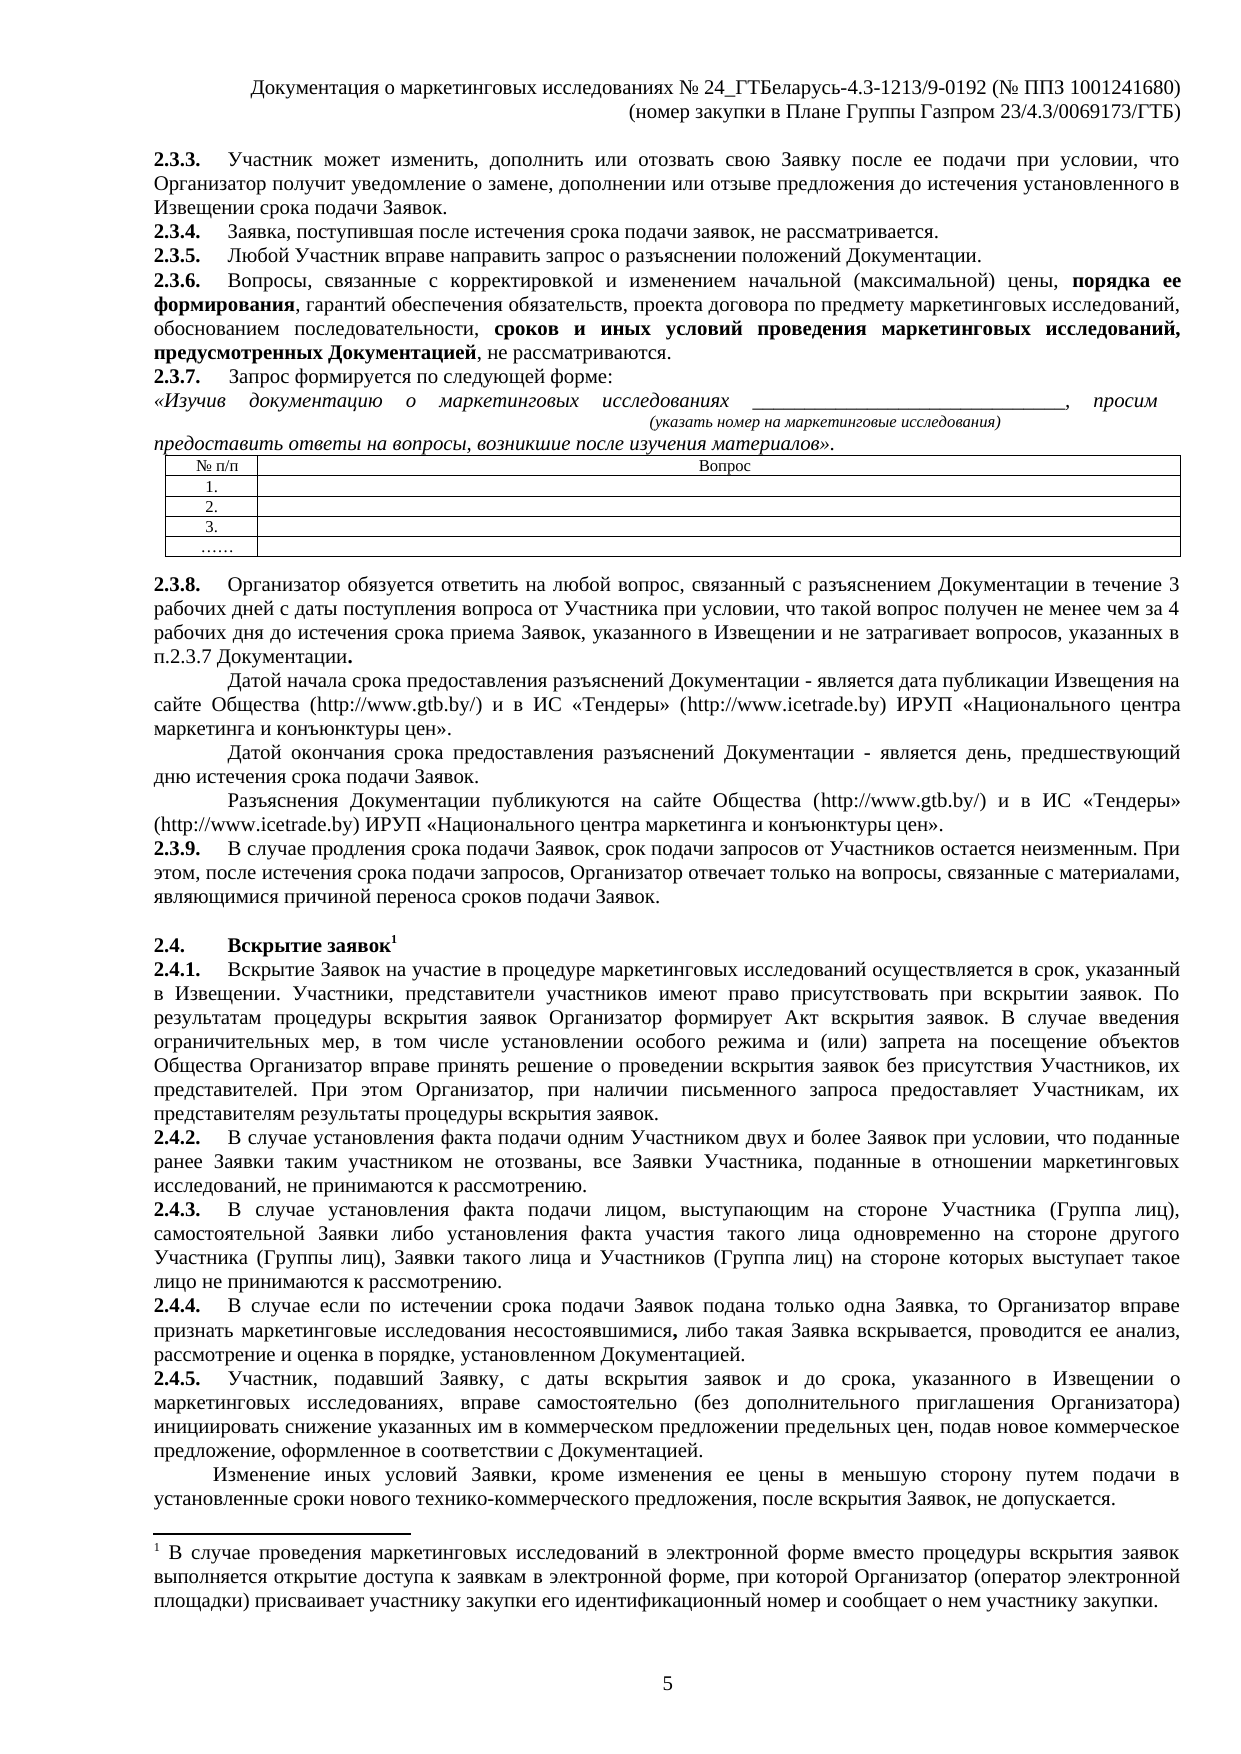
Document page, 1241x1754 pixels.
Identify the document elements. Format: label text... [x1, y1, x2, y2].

text Разъяснения Документации публикуются на сайте Общества (http://www.gtb.by/) и в ИС «Тендеры» (http://www.icetrade.by) ИРУП «Национального центра маркетинга и конъюнктуры цен». [153, 788, 1181, 836]
list Участник может изменить, дополнить или отозвать свою Заявку после ее подачи при условии, что Организатор получит уведомление о замене, дополнении или отзыве предложения до истечения установленного в Извещении срока подачи Заявок. [153, 147, 1181, 219]
text предоставить ответы на вопросы, возникшие после изучения материалов». [153, 431, 1181, 455]
text «Изучив документацию о маркетинговых исследованиях ______________________________, просим (указать номер на маркетинговые исследования) [153, 388, 1181, 431]
list Организатор обязуется ответить на любой вопрос, связанный с разъяснением Документации в течение 3 рабочих дней с даты поступления вопроса от Участника при условии, что такой вопрос получен не менее чем за 4 рабочих дня до истечения срока приема Заявок, указанного в Извещении и не затрагивает вопросов, указанных в п.2.3.7 Документации. [153, 572, 1181, 668]
text Датой начала срока предоставления разъяснений Документации - является дата публикации Извещения на сайте Общества (http://www.gtb.by/) и в ИС «Тендеры» (http://www.icetrade.by) ИРУП «Национального центра маркетинга и конъюнктуры цен». [153, 668, 1181, 740]
list Вскрытие заявок [153, 932, 1181, 957]
list Любой Участник вправе направить запрос о разъяснении положений Документации. [153, 243, 1181, 267]
list Заявка, поступившая после истечения срока подачи заявок, не рассматривается. [153, 219, 1181, 243]
text Изменение иных условий Заявки, кроме изменения ее цены в меньшую сторону путем подачи в установленные сроки нового технико-коммерческого предложения, после вскрытия Заявок, не допускается. [153, 1462, 1181, 1510]
list Вопросы, связанные с корректировкой и изменением начальной (максимальной) цены, порядка ее формирования, гарантий обеспечения обязательств, проекта договора по предмету маркетинговых исследований, обоснованием последовательности, сроков и иных условий проведения маркетинговых исследований, предусмотренных Документацией, не рассматриваются. [153, 267, 1181, 364]
table_header Вопрос [258, 456, 1180, 475]
list Участник, подавший Заявку, с даты вскрытия заявок и до срока, указанного в Извещении о маркетинговых исследованиях, вправе самостоятельно (без дополнительного приглашения Организатора) инициировать снижение указанных им в коммерческом предложении предельных цен, подав новое коммерческое предложение, оформленное в соответствии с Документацией. [153, 1366, 1181, 1462]
table_cell [258, 497, 1180, 516]
table_cell [258, 517, 1180, 536]
list Запрос формируется по следующей форме: [153, 364, 1181, 388]
list Вскрытие Заявок на участие в процедуре маркетинговых исследований осуществляется в срок, указанный в Извещении. Участники, представители участников имеют право присутствовать при вскрытии заявок. По результатам процедуры вскрытия заявок Организатор формирует Акт вскрытия заявок. В случае введения ограничительных мер, в том числе установлении особого режима и (или) запрета на посещение объектов Общества Организатор вправе принять решение о проведении вскрытия заявок без присутствия Участников, их представителей. При этом Организатор, при наличии письменного запроса предоставляет Участникам, их представителям результаты процедуры вскрытия заявок. [153, 957, 1181, 1125]
list В случае установления факта подачи лицом, выступающим на стороне Участника (Группа лиц), самостоятельной Заявки либо установления факта участия такого лица одновременно на стороне другого Участника (Группы лиц), Заявки такого лица и Участников (Группа лиц) на стороне которых выступает такое лицо не принимаются к рассмотрению. [153, 1197, 1181, 1293]
table_cell [258, 537, 1180, 556]
table_cell …… [166, 537, 257, 556]
list В случае установления факта подачи одним Участником двух и более Заявок при условии, что поданные ранее Заявки таким участником не отозваны, все Заявки Участника, поданные в отношении маркетинговых исследований, не принимаются к рассмотрению. [153, 1125, 1181, 1197]
list В случае если по истечении срока подачи Заявок подана только одна Заявка, то Организатор вправе признать маркетинговые исследования несостоявшимися, либо такая Заявка вскрывается, проводится ее анализ, рассмотрение и оценка в порядке, установленном Документацией. [153, 1293, 1181, 1366]
table_cell 1. [166, 476, 257, 496]
table_cell [258, 476, 1180, 496]
text Датой окончания срока предоставления разъяснений Документации - является день, предшествующий дню истечения срока подачи Заявок. [153, 740, 1181, 788]
list В случае продления срока подачи Заявок, срок подачи запросов от Участников остается неизменным. При этом, после истечения срока подачи запросов, Организатор отвечает только на вопросы, связанные с материалами, являющимися причиной переноса сроков подачи Заявок. [153, 836, 1181, 908]
table_cell 2. [166, 497, 257, 516]
table_header № п/п [166, 456, 257, 475]
table_cell 3. [166, 517, 257, 536]
